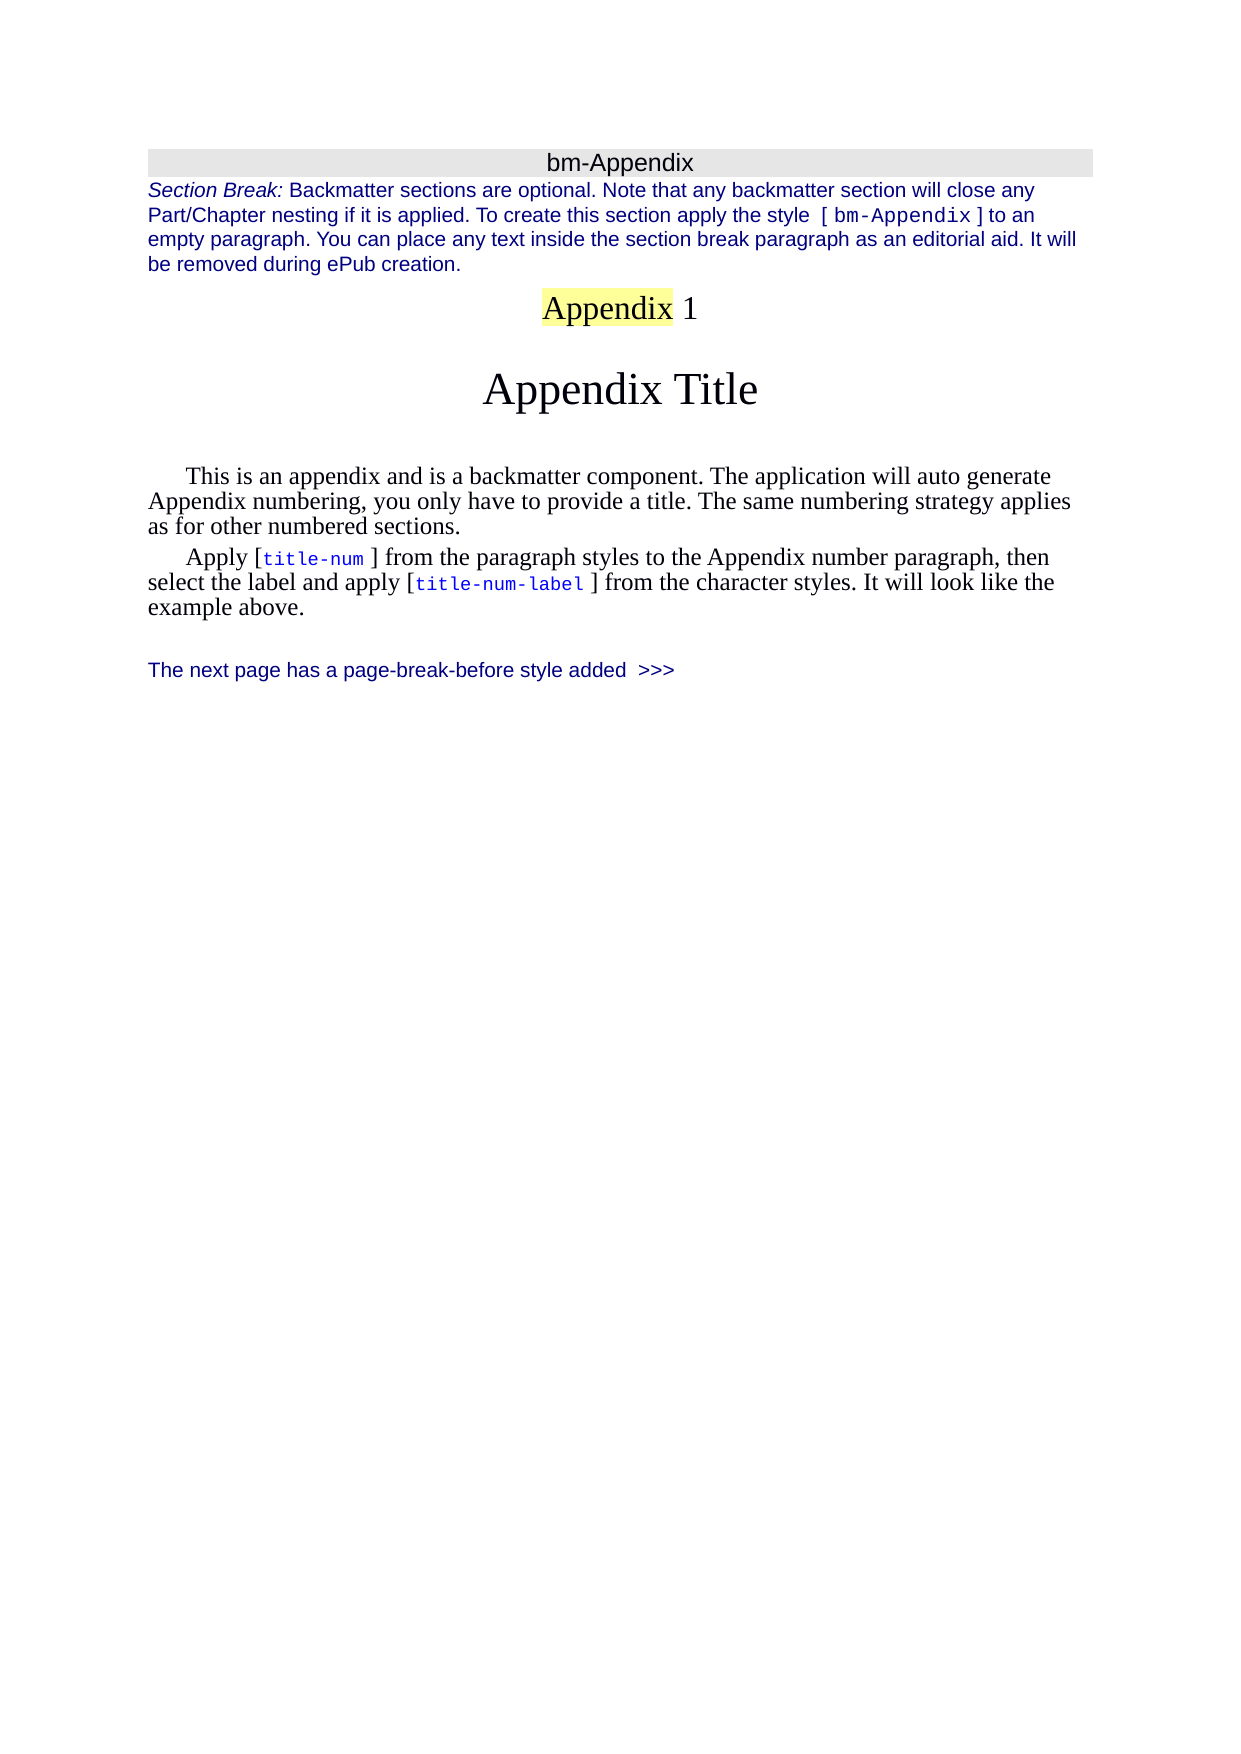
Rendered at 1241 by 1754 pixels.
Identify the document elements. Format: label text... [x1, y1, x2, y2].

text Section Break: Backmatter sections are optional. Note that any backmatter section will close any Part/Chapter nesting if it is applied. To create this section apply the style [ bm-Appendix ] to an empty paragraph. You can place any text inside the section break paragraph as an editorial aid. It will be removed during ePub creation. [148, 178, 1093, 277]
text The next page has a page-break-before style added >>> [148, 658, 1093, 683]
title Appendix 1 [148, 289, 1093, 327]
subtitle Appendix Title [148, 364, 1093, 415]
text Apply [title-num ] from the paragraph styles to the Appendix number paragraph, then select the label and apply [title-num-label ] from the character styles. It will look like the example above. [148, 546, 1093, 620]
text bm-Appendix [148, 149, 1093, 177]
text This is an appendix and is a backmatter component. The application will auto generate Appendix numbering, you only have to provide a title. The same numbering strategy applies as for other numbered sections. [148, 465, 1093, 539]
